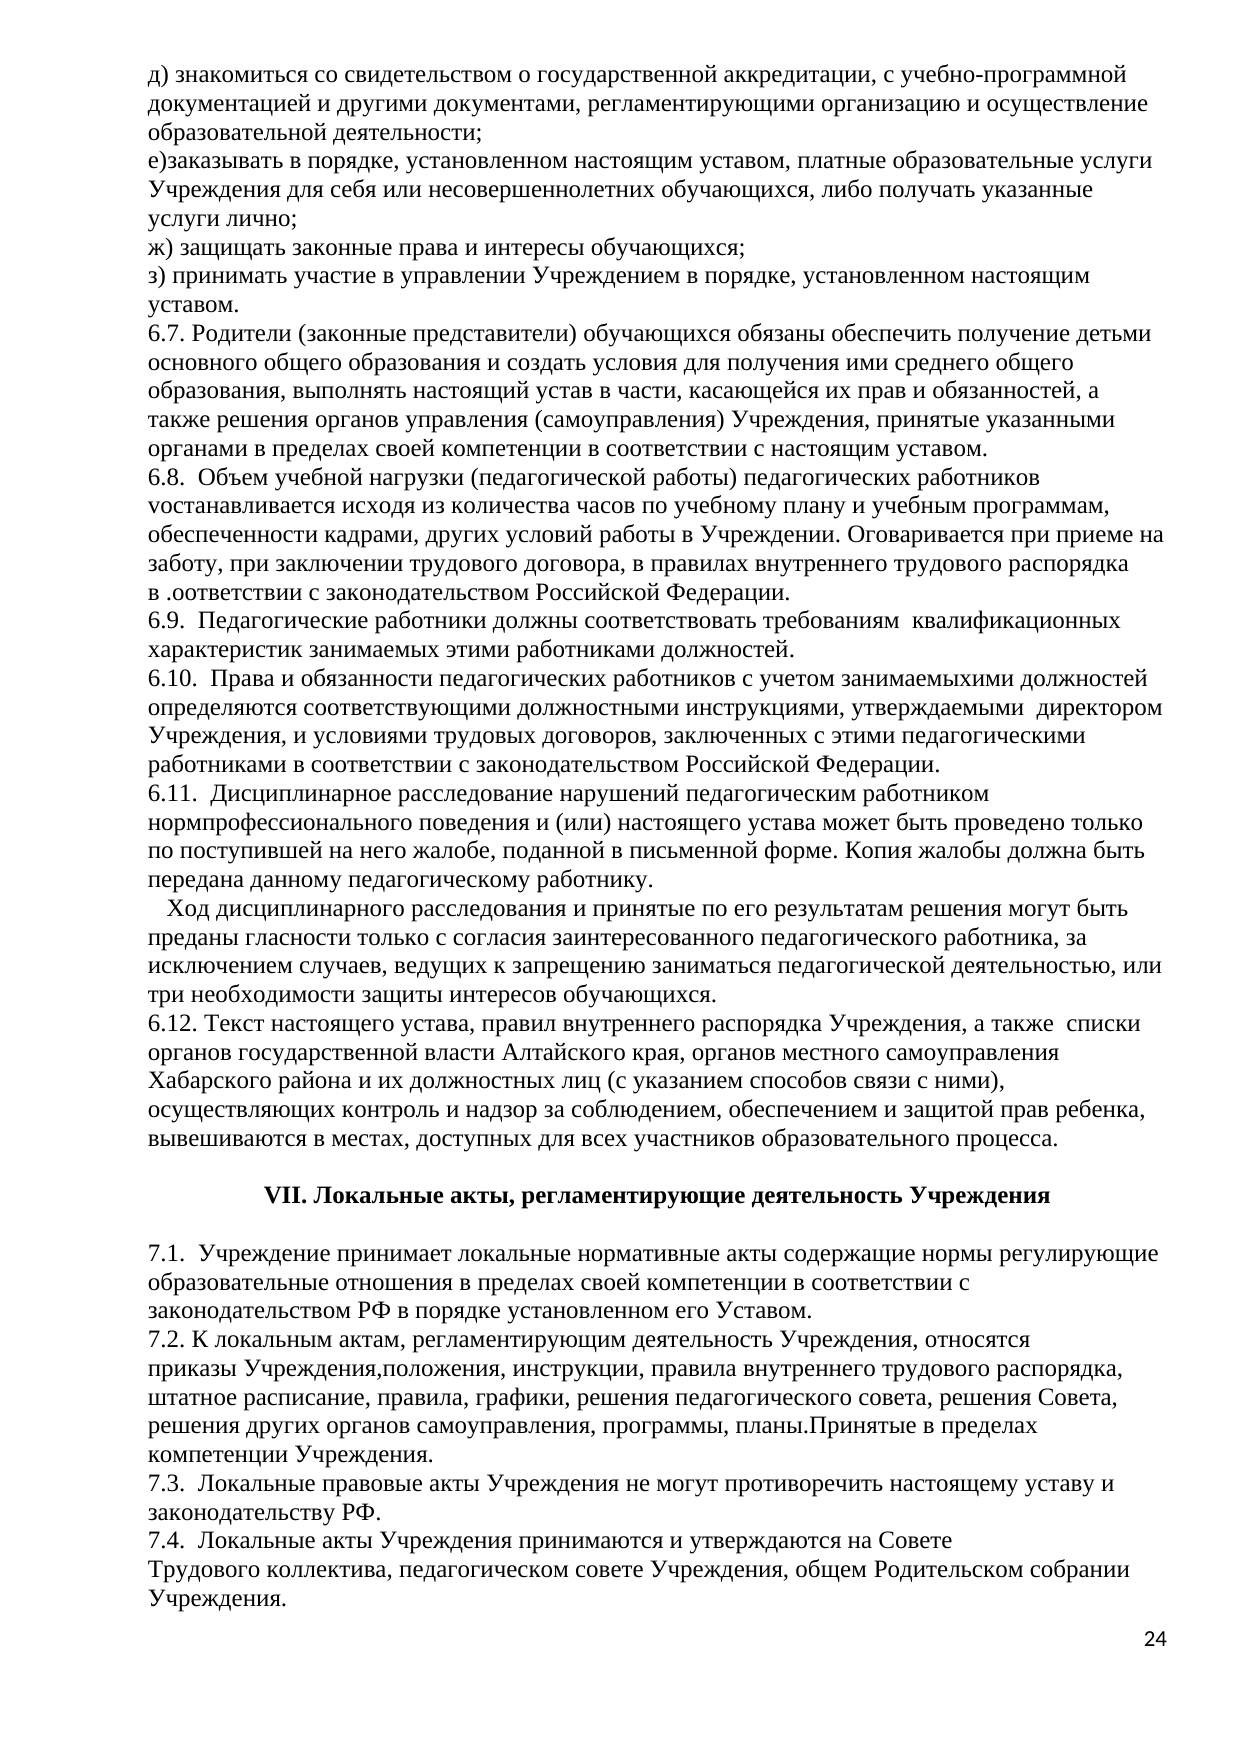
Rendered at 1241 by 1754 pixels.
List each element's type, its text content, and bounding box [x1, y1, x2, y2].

text 6.11. Дисциплинарное расследование нарушений педагогическим работником нормпрофессионального поведения и (или) настоящего устава может быть проведено только по поступившей на него жалобе, поданной в письменной форме. Копия жалобы должна быть передана данному педагогическому работнику. [148, 778, 1167, 893]
text 7.3. Локальные правовые акты Учреждения не могут противоречить настоящему уставу и законодательству РФ. [148, 1468, 1167, 1525]
text штатное расписание, правила, графики, решения педагогического совета, решения Совета, решения других органов самоуправления, программы, планы.Принятые в пределах компетенции Учреждения. [148, 1382, 1167, 1468]
text 6.9. Педагогические работники должны соответствовать требованиям квалификационных характеристик занимаемых этими работниками должностей. [148, 605, 1167, 663]
text 6.8. Объем учебной нагрузки (педагогической работы) педагогических работников vостанавливается исходя из количества часов по учебному плану и учебным программам, обеспеченности кадрами, других условий работы в Учреждении. Оговаривается при приеме на заботу, при заключении трудового договора, в правилах внутреннего трудового распорядка в .оответствии с законодательством Российской Федерации. [148, 462, 1167, 605]
text д) знакомиться со свидетельством о государственной аккредитации, с учебно-программной документацией и другими документами, регламентирующими организацию и осуществление образовательной деятельности; [148, 59, 1167, 145]
text з) принимать участие в управлении Учреждением в порядке, установленном настоящим уставом. [148, 260, 1167, 318]
text 7.4. Локальные акты Учреждения принимаются и утверждаются на Совете [148, 1525, 1167, 1554]
text 7.1. Учреждение принимает локальные нормативные акты содержащие нормы регулирующие образовательные отношения в пределах своей компетенции в соответствии с законодательством РФ в порядке установленном его Уставом. [148, 1238, 1167, 1324]
text 7.2. К локальным актам, регламентирующим деятельность Учреждения, относятся [148, 1324, 1167, 1353]
text е)заказывать в порядке, установленном настоящим уставом, платные образовательные услуги Учреждения для себя или несовершеннолетних обучающихся, либо получать указанные услуги лично; [148, 145, 1167, 232]
text Ход дисциплинарного расследования и принятые по его результатам решения могут быть преданы гласности только с согласия заинтересованного педагогического работника, за исключением случаев, ведущих к запрещению заниматься педагогической деятельностью, или три необходимости защиты интересов обучающихся. [148, 893, 1167, 1008]
text 6.7. Родители (законные представители) обучающихся обязаны обеспечить получение детьми основного общего образования и создать условия для получения ими среднего общего образования, выполнять настоящий устав в части, касающейся их прав и обязанностей, а также решения органов управления (самоуправления) Учреждения, принятые указанными органами в пределах своей компетенции в соответствии с настоящим уставом. [148, 318, 1167, 462]
text 6.12. Текст настоящего устава, правил внутреннего распорядка Учреждения, а также списки органов государственной власти Алтайского края, органов местного самоуправления Хабарского района и их должностных лиц (с указанием способов связи с ними), осуществляющих контроль и надзор за соблюдением, обеспечением и защитой прав ребенка, вывешиваются в местах, доступных для всех участников образовательного процесса. [148, 1008, 1167, 1152]
text Трудового коллектива, педагогическом совете Учреждения, общем Родительском собрании Учреждения. [148, 1554, 1167, 1612]
text VII. Локальные акты, регламентирующие деятельность Учреждения [148, 1180, 1167, 1209]
text ж) защищать законные права и интересы обучающихся; [148, 232, 1167, 260]
text приказы Учреждения,положения, инструкции, правила внутреннего трудового распорядка, [148, 1353, 1167, 1382]
text 6.10. Права и обязанности педагогических работников с учетом занимаемыхими должностей определяются соответствующими должностными инструкциями, утверждаемыми директором Учреждения, и условиями трудовых договоров, заключенных с этими педагогическими работниками в соответствии с законодательством Российской Федерации. [148, 663, 1167, 778]
